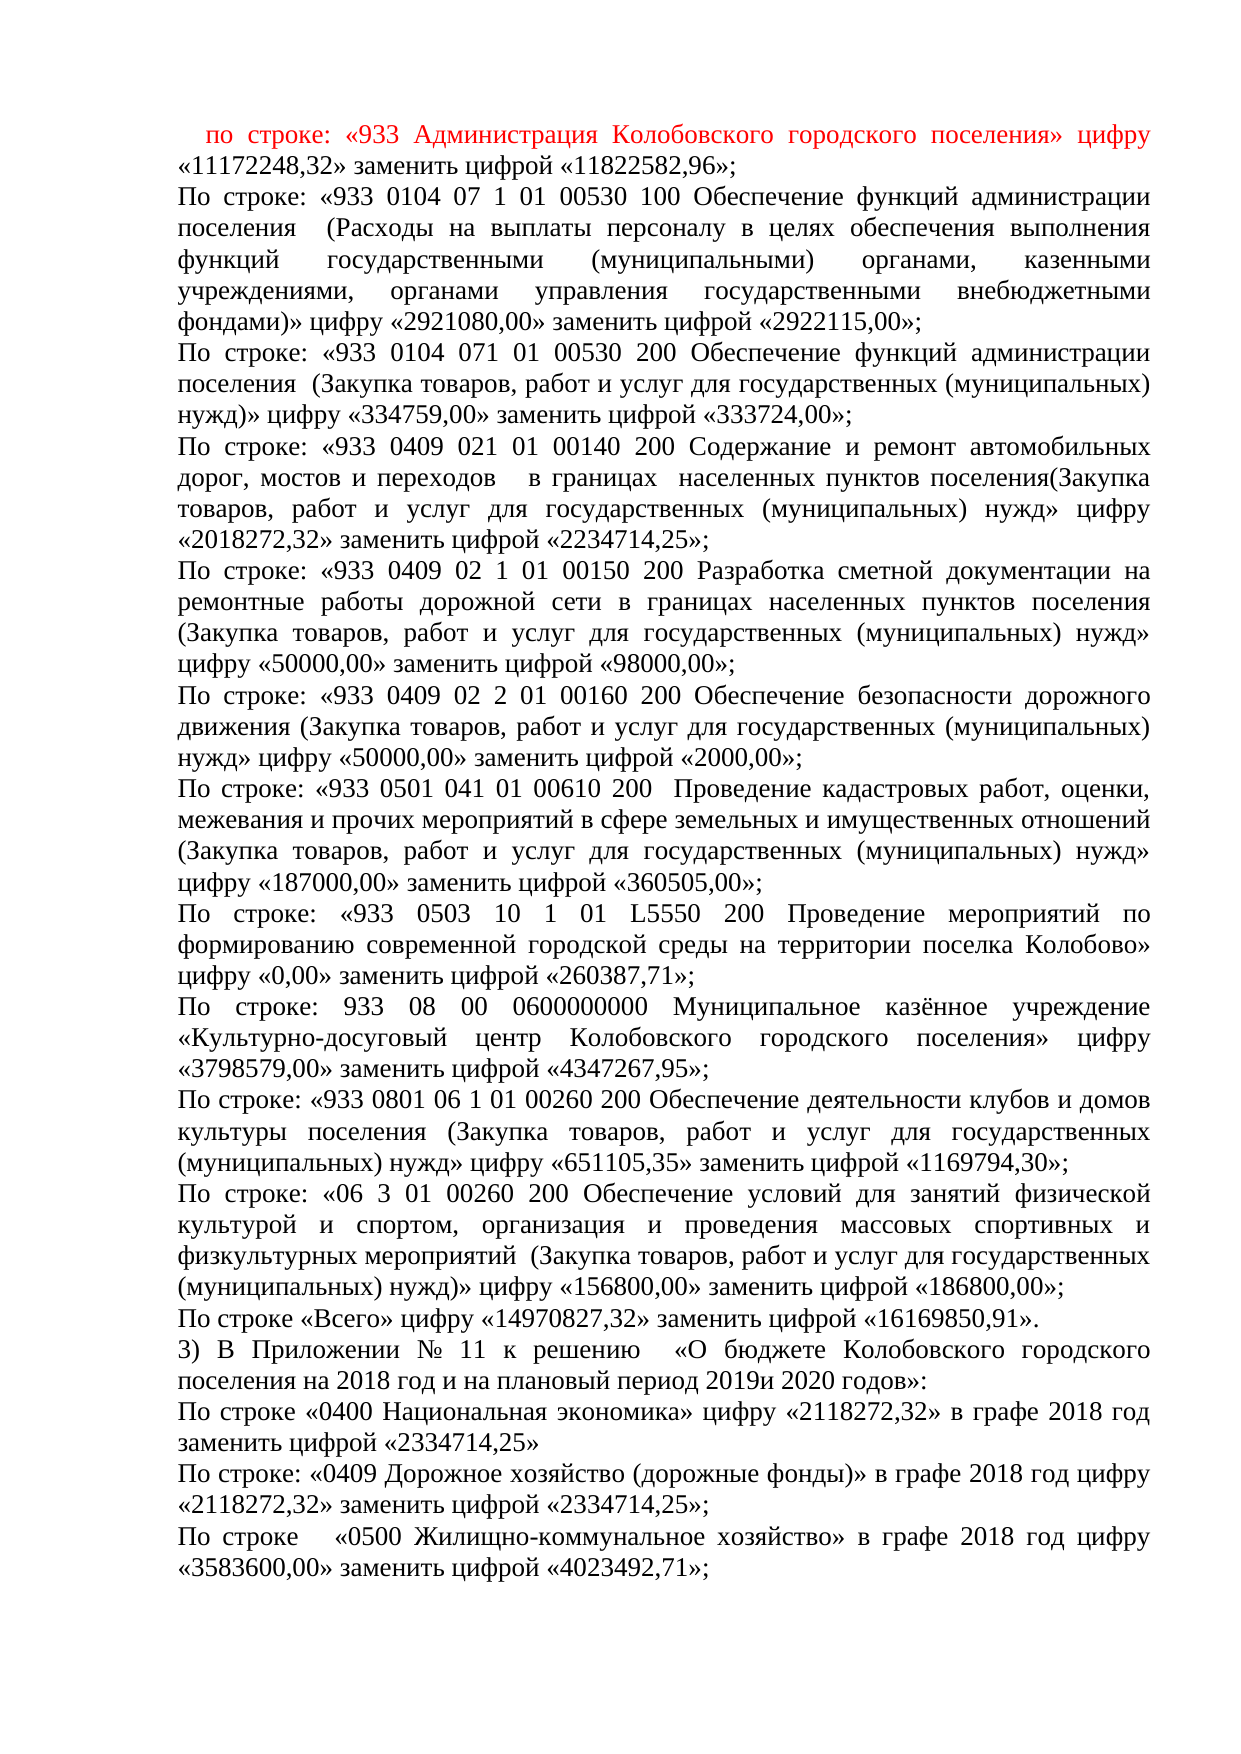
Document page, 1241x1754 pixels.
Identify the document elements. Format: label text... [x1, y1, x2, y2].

text По строке «0400 Национальная экономика» цифру «2118272,32» в графе 2018 год заменить цифрой «2334714,25» [177, 1395, 1152, 1457]
text По строке: «933 0503 10 1 01 L5550 200 Проведение мероприятий по формированию современной городской среды на территории поселка Колобово» цифру «0,00» заменить цифрой «260387,71»; [177, 897, 1152, 990]
text 3) В Приложении № 11 к решению «О бюджете Колобовского городского поселения на 2018 год и на плановый период 2019и 2020 годов»: [177, 1333, 1152, 1395]
text По строке: «933 0104 07 1 01 00530 100 Обеспечение функций администрации поселения (Расходы на выплаты персоналу в целях обеспечения выполнения функций государственными (муниципальными) органами, казенными учреждениями, органами управления государственными внебюджетными фондами)» цифру «2921080,00» заменить цифрой «2922115,00»; [177, 180, 1152, 336]
text По строке: «0409 Дорожное хозяйство (дорожные фонды)» в графе 2018 год цифру «2118272,32» заменить цифрой «2334714,25»; [177, 1457, 1152, 1520]
text По строке: «06 3 01 00260 200 Обеспечение условий для занятий физической культурой и спортом, организация и проведения массовых спортивных и физкультурных мероприятий (Закупка товаров, работ и услуг для государственных (муниципальных) нужд)» цифру «156800,00» заменить цифрой «186800,00»; [177, 1177, 1152, 1302]
text По строке: «933 0801 06 1 01 00260 200 Обеспечение деятельности клубов и домов культуры поселения (Закупка товаров, работ и услуг для государственных (муниципальных) нужд» цифру «651105,35» заменить цифрой «1169794,30»; [177, 1084, 1152, 1177]
text По строке: 933 08 00 0600000000 Муниципальное казённое учреждение «Культурно-досуговый центр Колобовского городского поселения» цифру «3798579,00» заменить цифрой «4347267,95»; [177, 990, 1152, 1084]
text по строке: «933 Администрация Колобовского городского поселения» цифру «11172248,32» заменить цифрой «11822582,96»; [177, 118, 1152, 180]
text По строке: «933 0409 021 01 00140 200 Содержание и ремонт автомобильных дорог, мостов и переходов в границах населенных пунктов поселения(Закупка товаров, работ и услуг для государственных (муниципальных) нужд» цифру «2018272,32» заменить цифрой «2234714,25»; [177, 429, 1152, 554]
text По строке: «933 0501 041 01 00610 200 Проведение кадастровых работ, оценки, межевания и прочих мероприятий в сфере земельных и имущественных отношений (Закупка товаров, работ и услуг для государственных (муниципальных) нужд» цифру «187000,00» заменить цифрой «360505,00»; [177, 772, 1152, 897]
text По строке «Всего» цифру «14970827,32» заменить цифрой «16169850,91». [177, 1302, 1152, 1333]
text По строке: «933 0104 071 01 00530 200 Обеспечение функций администрации поселения (Закупка товаров, работ и услуг для государственных (муниципальных) нужд)» цифру «334759,00» заменить цифрой «333724,00»; [177, 336, 1152, 429]
text По строке: «933 0409 02 1 01 00150 200 Разработка сметной документации на ремонтные работы дорожной сети в границах населенных пунктов поселения (Закупка товаров, работ и услуг для государственных (муниципальных) нужд» цифру «50000,00» заменить цифрой «98000,00»; [177, 554, 1152, 679]
text По строке: «933 0409 02 2 01 00160 200 Обеспечение безопасности дорожного движения (Закупка товаров, работ и услуг для государственных (муниципальных) нужд» цифру «50000,00» заменить цифрой «2000,00»; [177, 679, 1152, 772]
text По строке «0500 Жилищно-коммунальное хозяйство» в графе 2018 год цифру «3583600,00» заменить цифрой «4023492,71»; [177, 1520, 1152, 1582]
